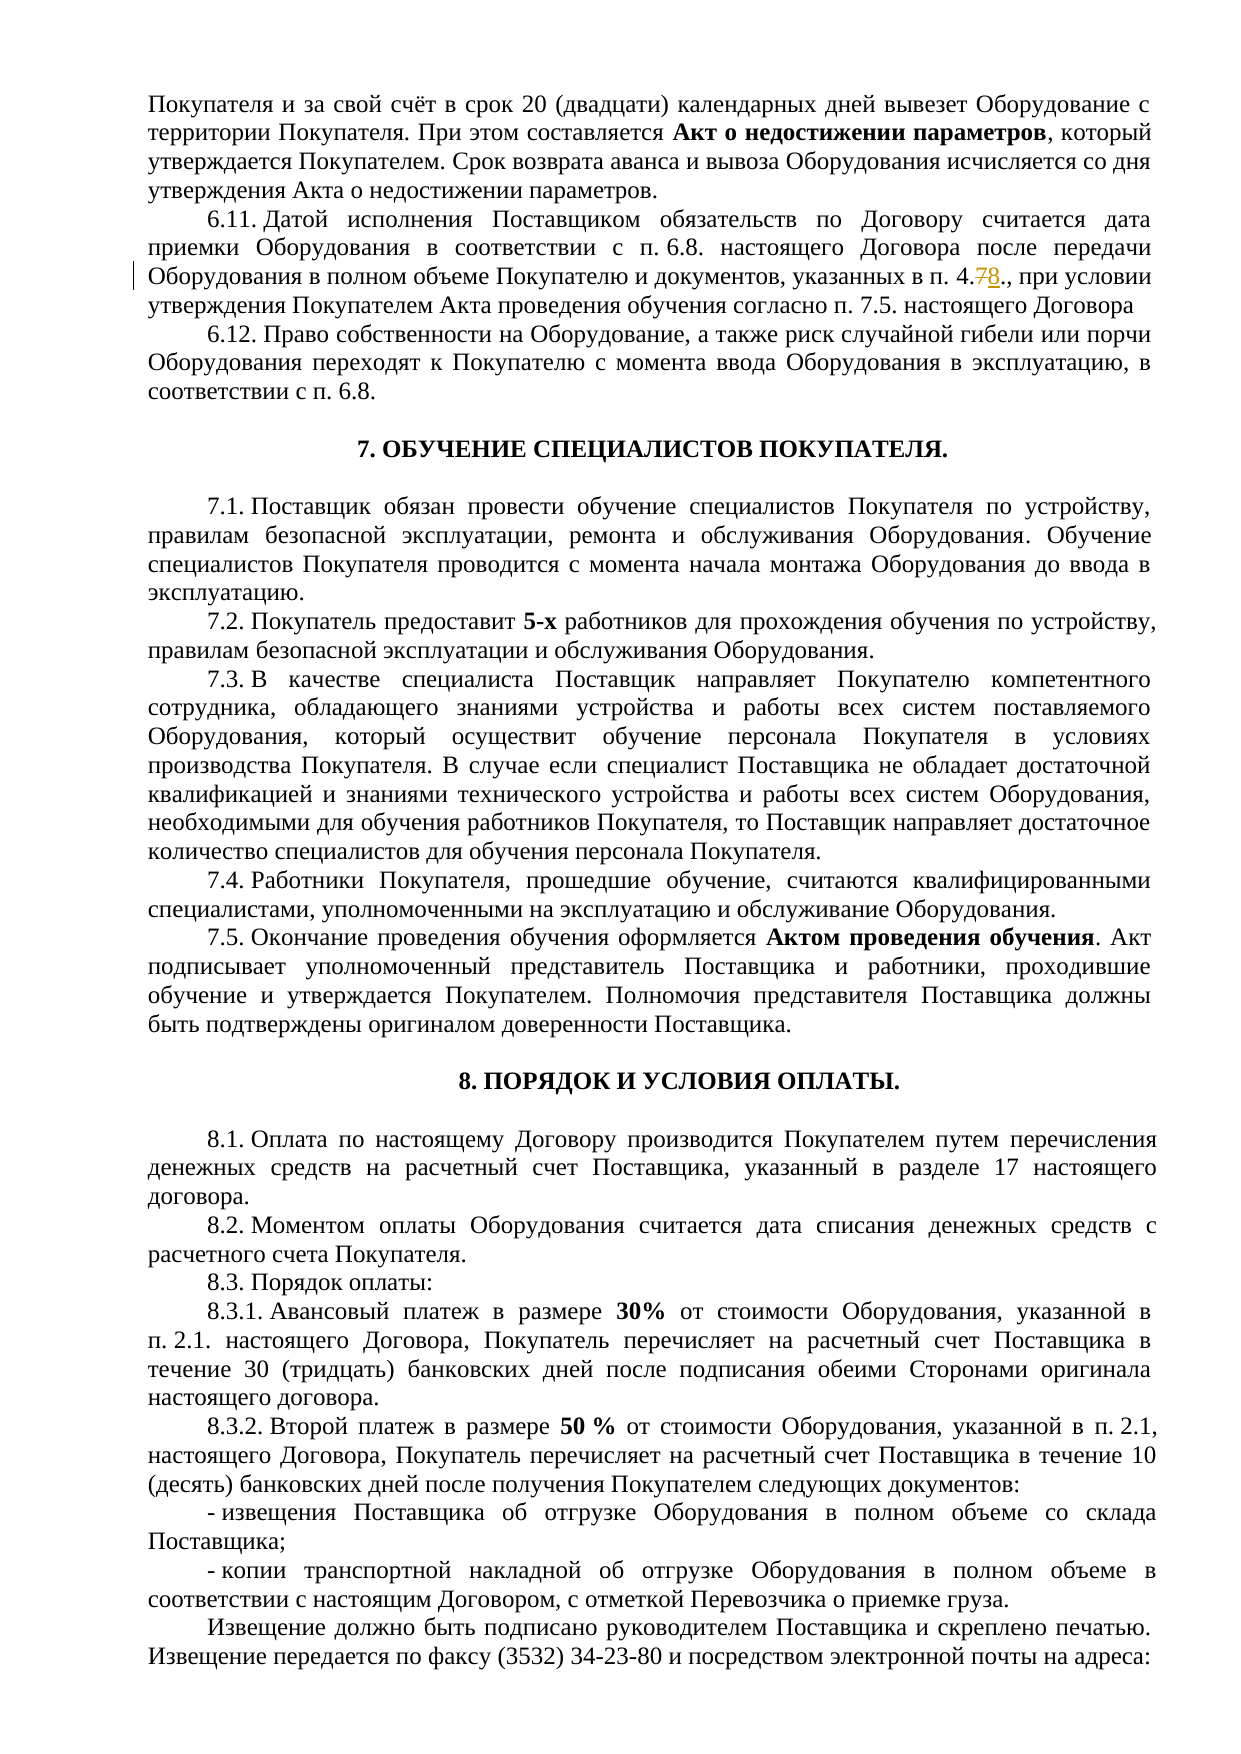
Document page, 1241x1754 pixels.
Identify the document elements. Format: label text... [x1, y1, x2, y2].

text 6.11. Датой исполнения Поставщиком обязательств по Договору считается дата приемки Оборудования в соответствии с п. 6.8. настоящего Договора после передачи Оборудования в полном объеме Покупателю и документов, указанных в п. 4.., при условии утверждения Покупателем Акта проведения обучения согласно п. 7.5. настоящего Договора [148, 204, 1152, 319]
text - копии транспортной накладной об отгрузке Оборудования в полном объеме в соответствии с настоящим Договором, с отметкой Перевозчика о приемке груза. [148, 1555, 1158, 1612]
text 8.2. Моментом оплаты Оборудования считается дата списания денежных средств с расчетного счета Покупателя. [148, 1210, 1158, 1267]
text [148, 1612, 1152, 1670]
text 7.1. Поставщик обязан провести обучение специалистов Покупателя по устройству, правилам безопасной эксплуатации, ремонта и обслуживания Оборудования. Обучение специалистов Покупателя проводится с момента начала монтажа Оборудования до ввода в эксплуатацию. [148, 491, 1151, 606]
text 8.1. Оплата по настоящему Договору производится Покупателем путем перечисления денежных средств на расчетный счет Поставщика, указанный в разделе 17 настоящего договора. [148, 1124, 1158, 1210]
text 8.3. Порядок оплаты: [148, 1267, 1158, 1296]
text 8.3.1. Авансовый платеж в размере 30% от стоимости Оборудования, указанной в п. 2.1. настоящего Договора, Покупатель перечисляет на расчетный счет Поставщика в течение 30 (тридцать) банковских дней после подписания обеими Сторонами оригинала настоящего договора. [148, 1296, 1152, 1411]
text 7.3. В качестве специалиста Поставщик направляет Покупателю компетентного сотрудника, обладающего знаниями устройства и работы всех систем поставляемого Оборудования, который осуществит обучение персонала Покупателя в условиях производства Покупателя. В случае если специалист Поставщика не обладает достаточной квалификацией и знаниями технического устройства и работы всех систем Оборудования, необходимыми для обучения работников Покупателя, то Поставщик направляет достаточное количество специалистов для обучения персонала Покупателя. [148, 664, 1151, 865]
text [148, 89, 1152, 204]
text 7. ОБУЧЕНИЕ СПЕЦИАЛИСТОВ ПОКУПАТЕЛЯ. [148, 434, 1157, 462]
text 6.12. Право собственности на Оборудование, а также риск случайной гибели или порчи Оборудования переходят к Покупателю с момента ввода Оборудования в эксплуатацию, в соответствии с п. 6.8. [148, 319, 1152, 405]
text 7.5. Окончание проведения обучения оформляется Актом проведения обучения. Акт подписывает уполномоченный представитель Поставщика и работники, проходившие обучение и утверждается Покупателем. Полномочия представителя Поставщика должны быть подтверждены оригиналом доверенности Поставщика. [148, 922, 1151, 1037]
text - извещения Поставщика об отгрузке Оборудования в полном объеме со склада Поставщика; [148, 1497, 1158, 1555]
text 8. ПОРЯДОК И УСЛОВИЯ ОПЛАТЫ. [148, 1066, 1152, 1095]
text 8.3.2. Второй платеж в размере 50 % от стоимости Оборудования, указанной в п. 2.1, настоящего Договора, Покупатель перечисляет на расчетный счет Поставщика в течение 10 (десять) банковских дней после получения Покупателем следующих документов: [148, 1411, 1158, 1497]
text 7.2. Покупатель предоставит 5-х работников для прохождения обучения по устройству, правилам безопасной эксплуатации и обслуживания Оборудования. [148, 606, 1157, 664]
text 7.4. Работники Покупателя, прошедшие обучение, считаются квалифицированными специалистами, уполномоченными на эксплуатацию и обслуживание Оборудования. [148, 865, 1151, 922]
